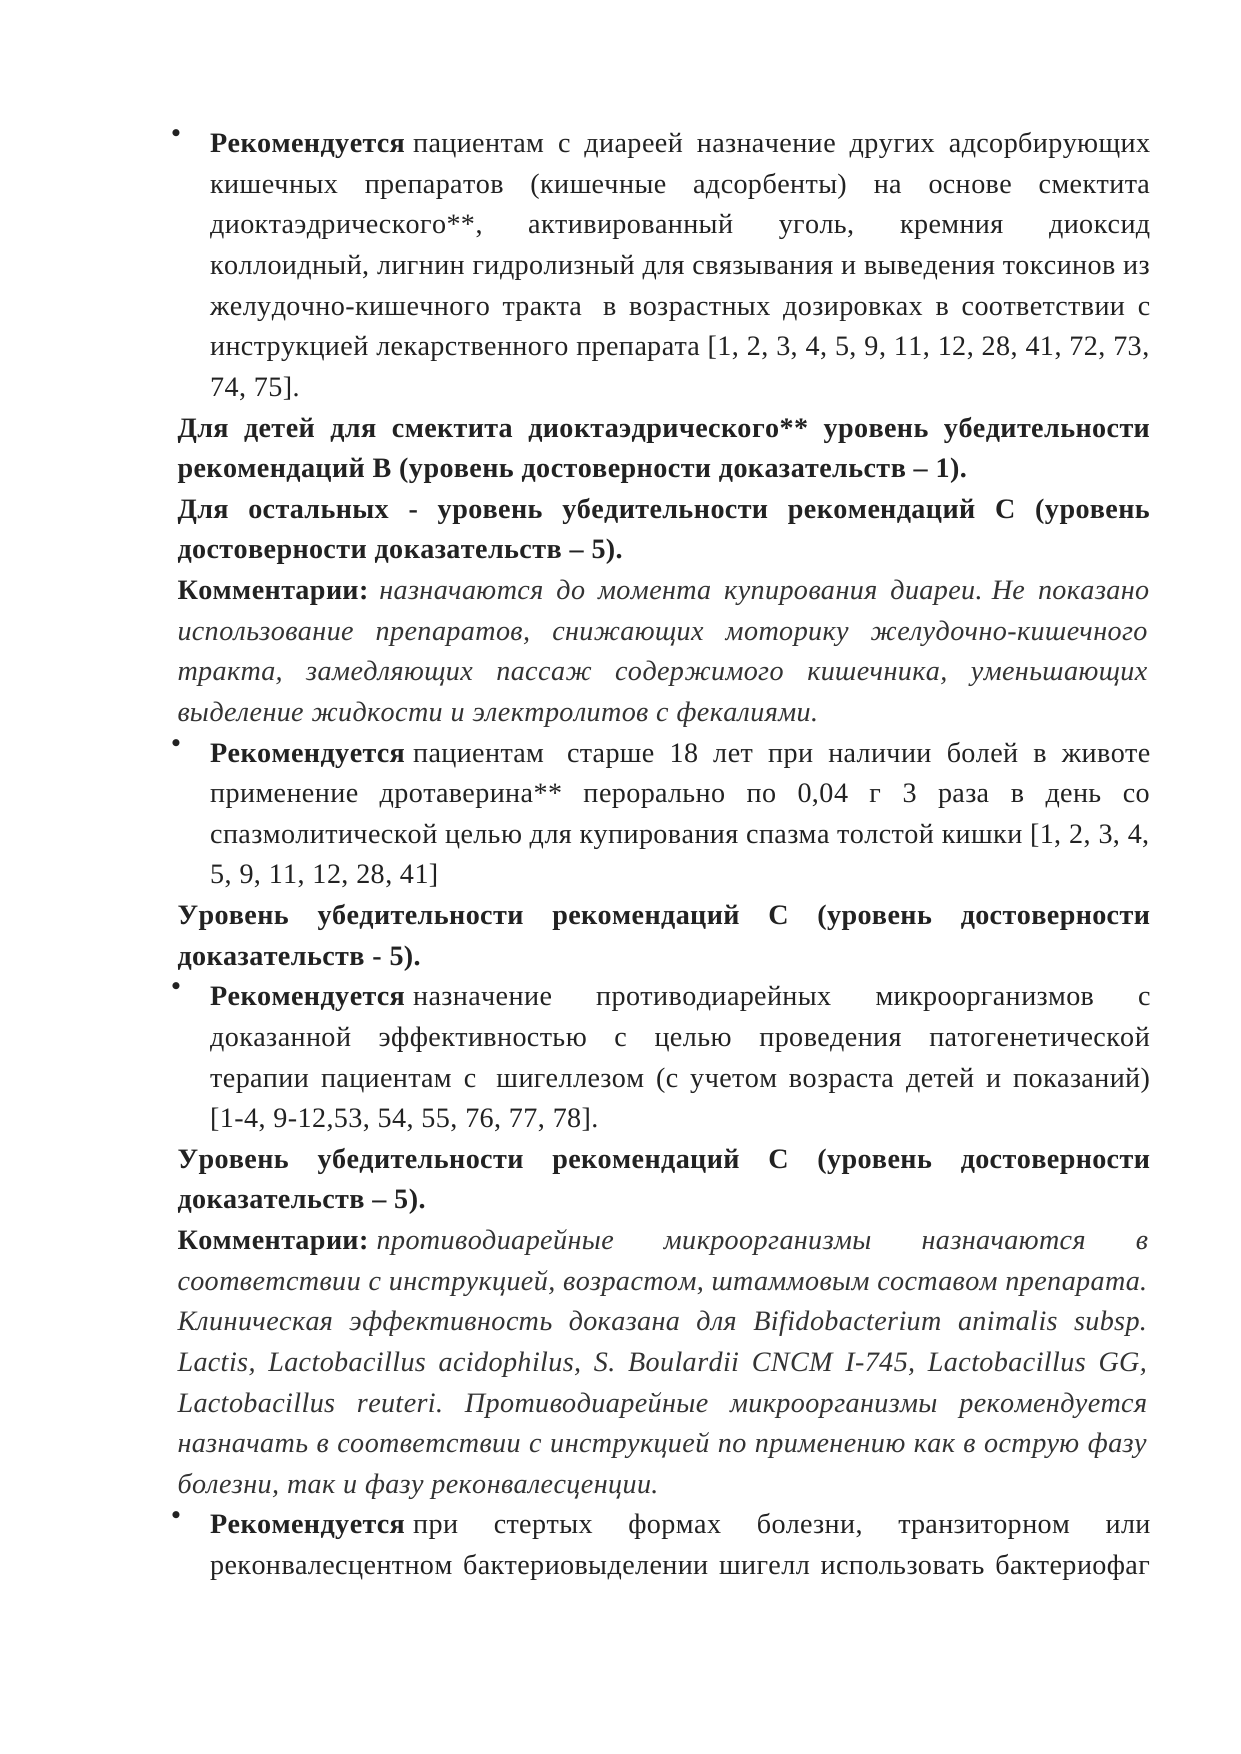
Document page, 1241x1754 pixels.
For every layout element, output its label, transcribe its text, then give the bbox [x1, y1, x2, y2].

text Комментарии: назначаются до момента купирования диареи. Не показано использование препаратов, снижающих моторику желудочно-кишечного тракта, замедляющих пассаж содержимого кишечника, уменьшающих выделение жидкости и электролитов с фекалиями. [177, 565, 1152, 727]
text Для остальных - уровень убедительности рекомендаций С (уровень достоверности доказательств – 5). [177, 484, 1152, 565]
list Рекомендуется пациентам с диареей назначение других адсорбирующих кишечных препаратов (кишечные адсорбенты) на основе смектита диоктаэдрического**, активированный уголь, кремния диоксид коллоидный, лигнин гидролизный для связывания и выведения токсинов из желудочно-кишечного тракта в возрастных дозировках в соответствии с инструкцией лекарственного препарата [1, 2, 3, 4, 5, 9, 11, 12, 28, 41, 72, 73, 74, 75]. [172, 118, 1152, 402]
list Рекомендуется пациентам старше 18 лет при наличии болей в животе применение дротаверина** перорально по 0,04 г 3 раза в день со спазмолитической целью для купирования спазма толстой кишки [1, 2, 3, 4, 5, 9, 11, 12, 28, 41] [172, 727, 1152, 890]
list Рекомендуется назначение противодиарейных микроорганизмов с доказанной эффективностью с целью проведения патогенетической терапии пациентам с шигеллезом (с учетом возраста детей и показаний) [1-4, 9-12,53, 54, 55, 76, 77, 78]. [172, 971, 1152, 1134]
text Уровень убедительности рекомендаций С (уровень достоверности доказательств – 5). [177, 1134, 1152, 1215]
text Комментарии: противодиарейные микроорганизмы назначаются в соответствии с инструкцией, возрастом, штаммовым составом препарата. Клиническая эффективность доказана для Bifidobacterium animalis subsp. Lactis, Lactobacillus acidophilus, S. Boulardii CNCM I-745, Lactobacillus GG, Lactobacillus reuteri. Противодиарейные микроорганизмы рекомендуется назначать в соответствии с инструкцией по применению как в острую фазу болезни, так и фазу реконвалесценции. [177, 1215, 1152, 1499]
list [172, 1499, 1152, 1581]
text Для детей для смектита диоктаэдрического** уровень убедительности рекомендаций В (уровень достоверности доказательств – 1). [177, 402, 1152, 484]
text Уровень убедительности рекомендаций С (уровень достоверности доказательств - 5). [177, 890, 1152, 971]
